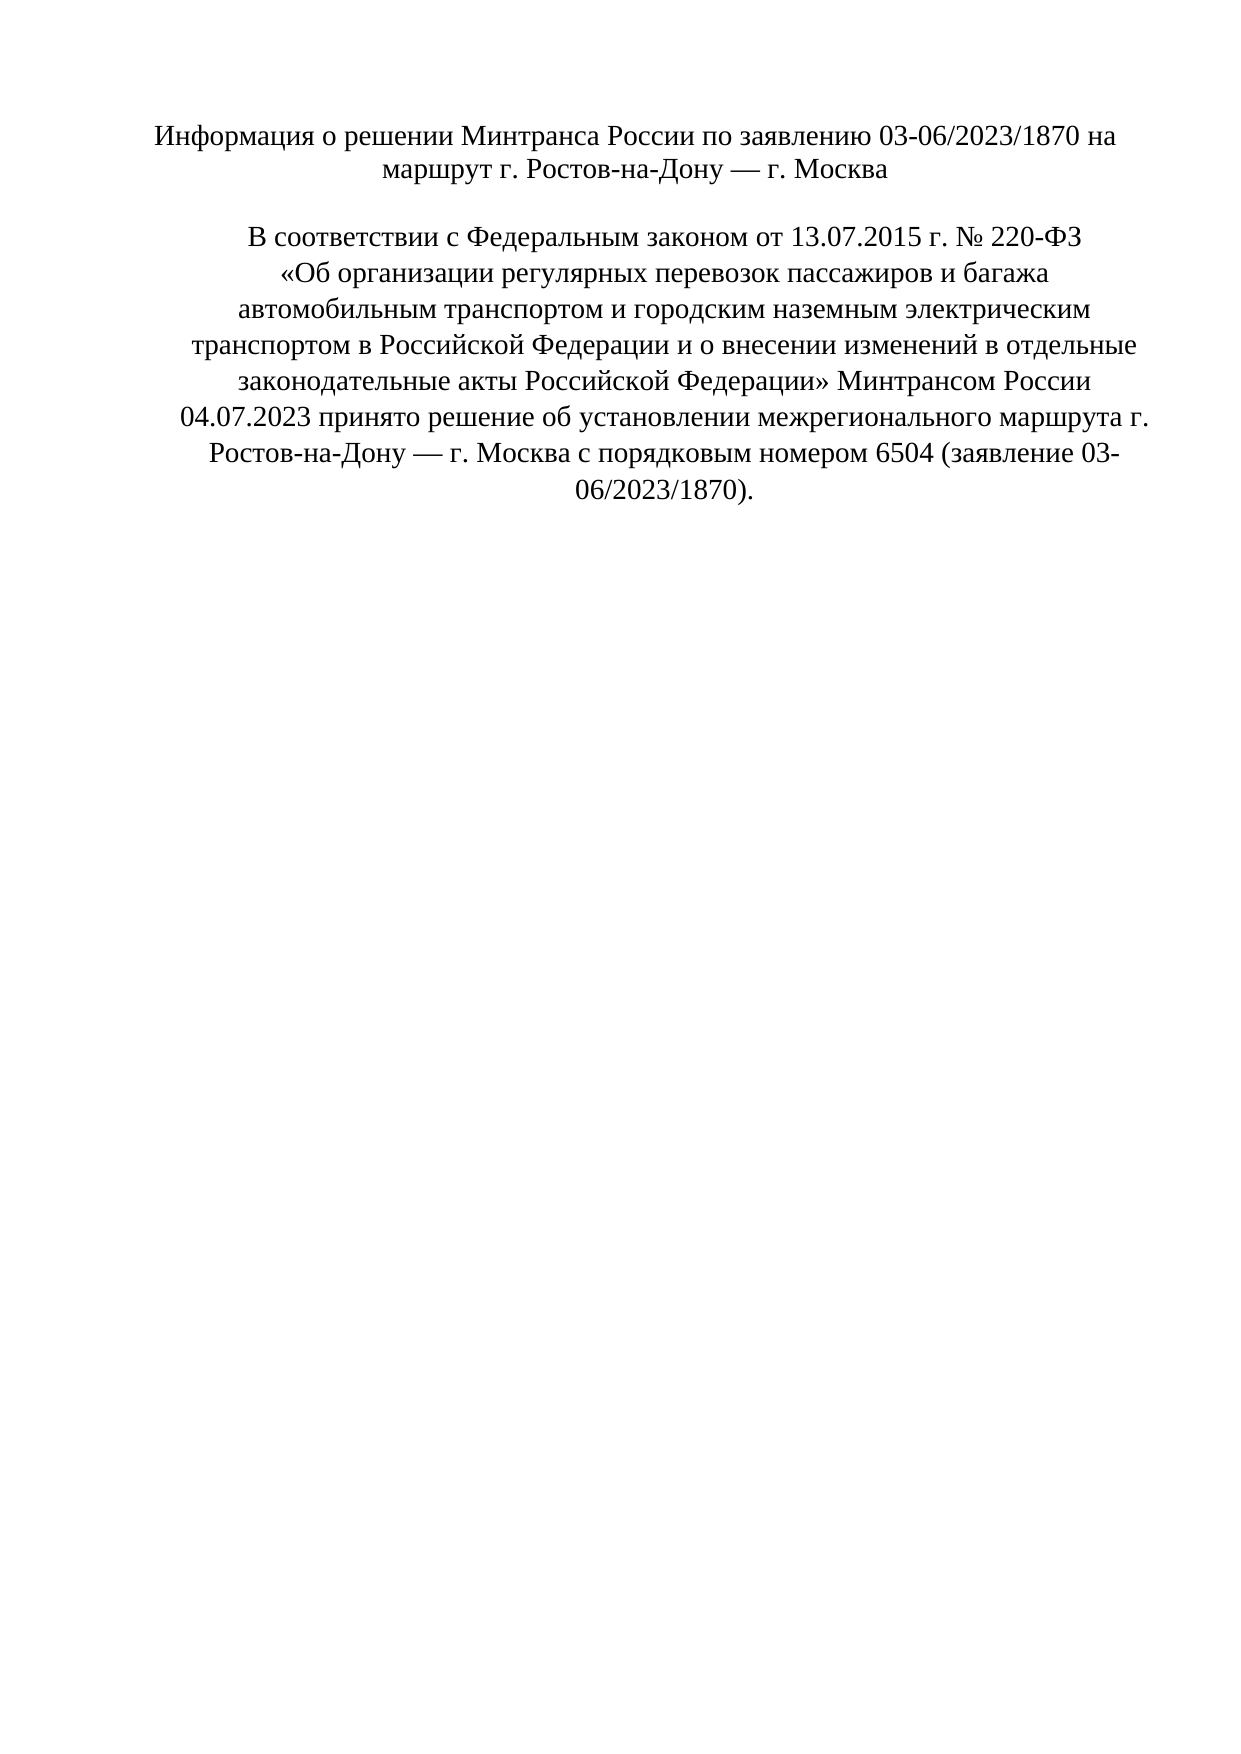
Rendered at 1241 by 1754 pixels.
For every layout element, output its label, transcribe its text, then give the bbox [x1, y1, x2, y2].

text Информация о решении Минтранса России по заявлению 03-06/2023/1870 на маршрут г. Ростов-на-Дону — г. Москва [118, 118, 1152, 185]
text В соответствии с Федеральным законом от 13.07.2015 г. № 220-ФЗ «Об организации регулярных перевозок пассажиров и багажа автомобильным транспортом и городским наземным электрическим транспортом в Российской Федерации и о внесении изменений в отдельные законодательные акты Российской Федерации» Минтрансом России 04.07.2023 принято решение об установлении межрегионального маршрута г. Ростов-на-Дону — г. Москва с порядковым номером 6504 (заявление 03-06/2023/1870). [177, 219, 1152, 505]
